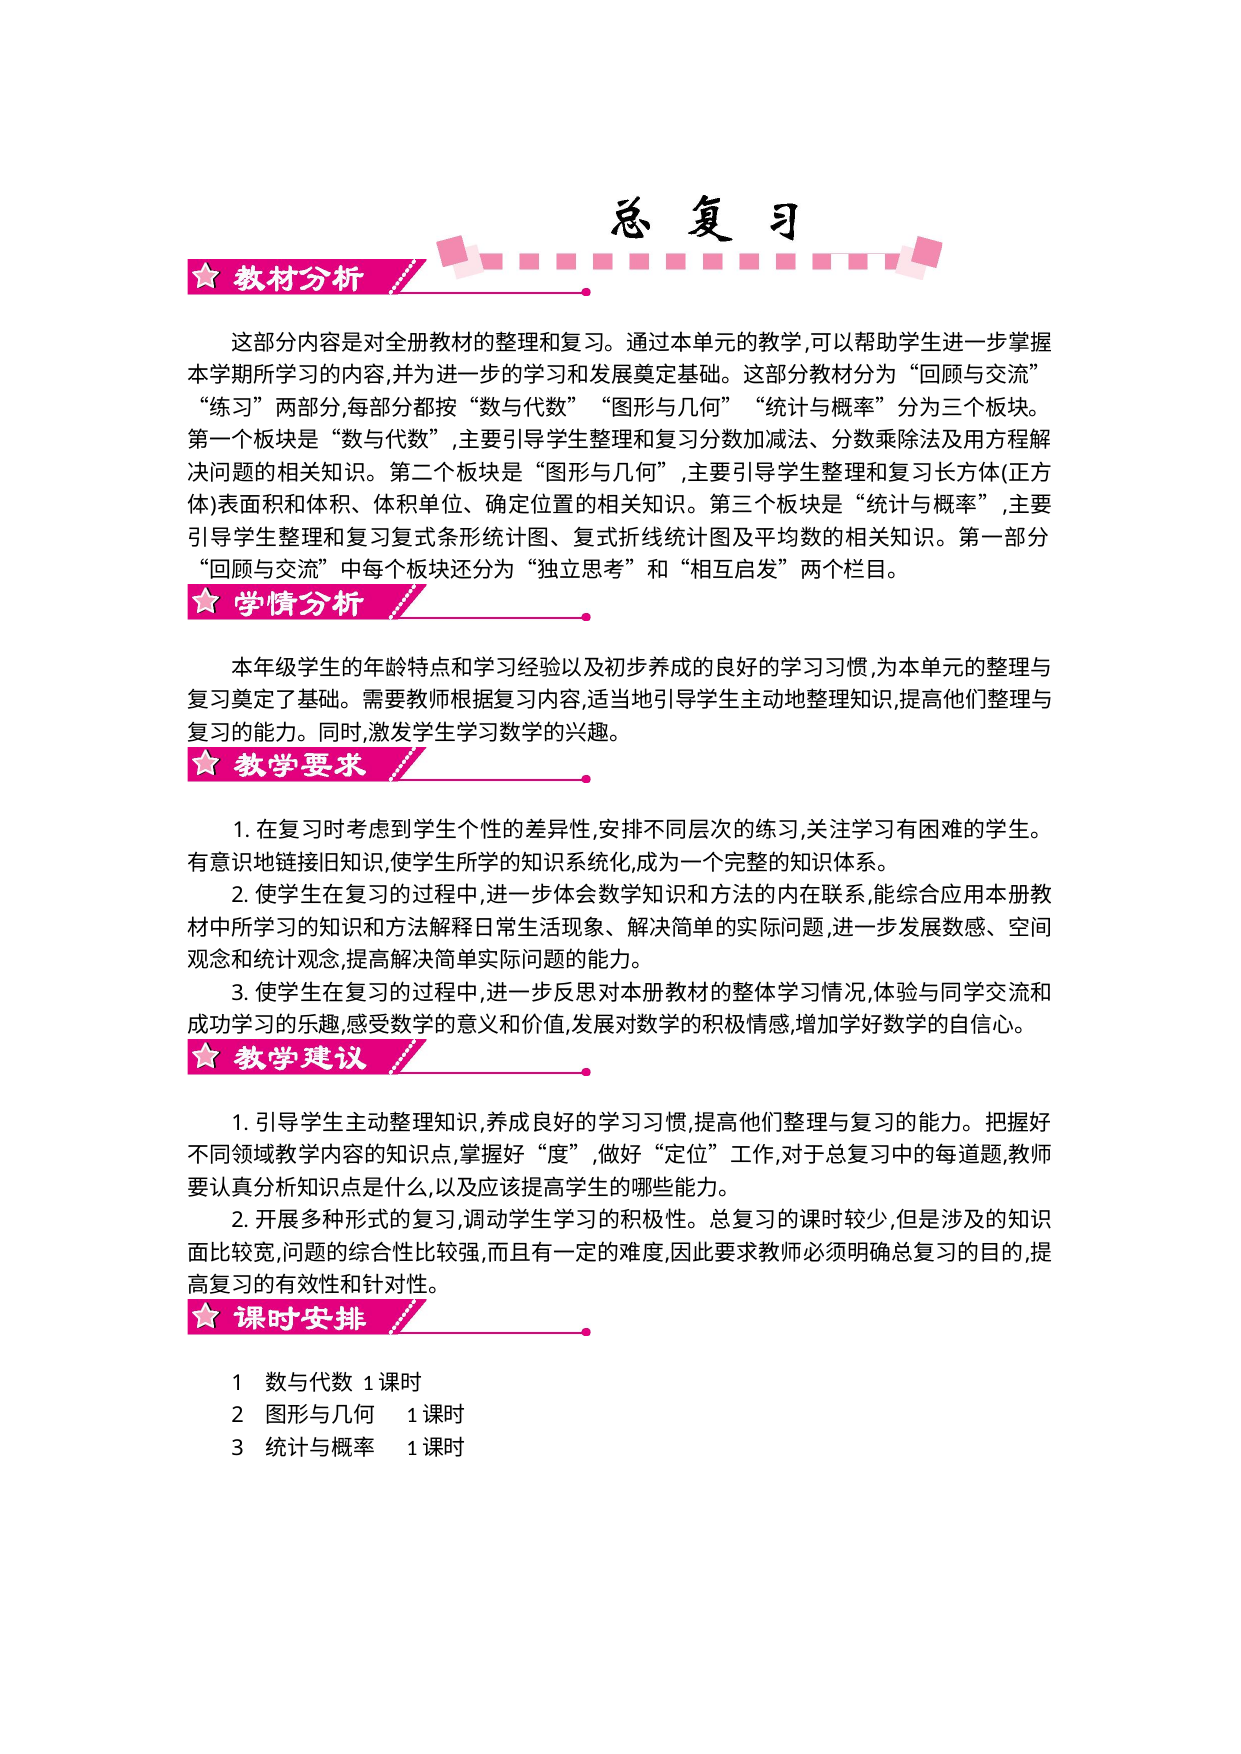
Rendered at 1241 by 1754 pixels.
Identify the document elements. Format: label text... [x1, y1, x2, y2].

text 1. 在复习时考虑到学生个性的差异性,安排不同层次的练习,关注学习有困难的学生。有意识地链接旧知识,使学生所学的知识系统化,成为一个完整的知识体系。 [187, 812, 1053, 877]
text 3 统计与概率 1课时 [187, 1429, 1053, 1462]
picture [187, 1039, 591, 1076]
picture [187, 195, 943, 296]
text 2 图形与几何 1课时 [187, 1397, 1053, 1429]
picture [187, 584, 591, 621]
text 本年级学生的年龄特点和学习经验以及初步养成的良好的学习习惯,为本单元的整理与复习奠定了基础。需要教师根据复习内容,适当地引导学生主动地整理知识,提高他们整理与复习的能力。同时,激发学生学习数学的兴趣。 [187, 649, 1053, 747]
text 2. 开展多种形式的复习,调动学生学习的积极性。总复习的课时较少,但是涉及的知识面比较宽,问题的综合性比较强,而且有一定的难度,因此要求教师必须明确总复习的目的,提高复习的有效性和针对性。 [187, 1202, 1053, 1299]
picture [187, 1299, 591, 1336]
text 2. 使学生在复习的过程中,进一步体会数学知识和方法的内在联系,能综合应用本册教材中所学习的知识和方法解释日常生活现象、解决简单的实际问题,进一步发展数感、空间观念和统计观念,提高解决简单实际问题的能力。 [187, 877, 1053, 974]
text 这部分内容是对全册教材的整理和复习。通过本单元的教学,可以帮助学生进一步掌握本学期所学习的内容,并为进一步的学习和发展奠定基础。这部分教材分为“回顾与交流”“练习”两部分,每部分都按“数与代数”“图形与几何”“统计与概率”分为三个板块。第一个板块是“数与代数”,主要引导学生整理和复习分数加减法、分数乘除法及用方程解决问题的相关知识。第二个板块是“图形与几何”,主要引导学生整理和复习长方体(正方体)表面积和体积、体积单位、确定位置的相关知识。第三个板块是“统计与概率”,主要引导学生整理和复习复式条形统计图、复式折线统计图及平均数的相关知识。第一部分“回顾与交流”中每个板块还分为“独立思考”和“相互启发”两个栏目。 [187, 324, 1053, 584]
picture [187, 747, 591, 783]
text 3. 使学生在复习的过程中,进一步反思对本册教材的整体学习情况,体验与同学交流和成功学习的乐趣,感受数学的意义和价值,发展对数学的积极情感,增加学好数学的自信心。 [187, 974, 1053, 1039]
text 1. 引导学生主动整理知识,养成良好的学习习惯,提高他们整理与复习的能力。把握好不同领域教学内容的知识点,掌握好“度”,做好“定位”工作,对于总复习中的每道题,教师要认真分析知识点是什么,以及应该提高学生的哪些能力。 [187, 1104, 1053, 1202]
text 1 数与代数 1课时 [187, 1364, 1053, 1397]
